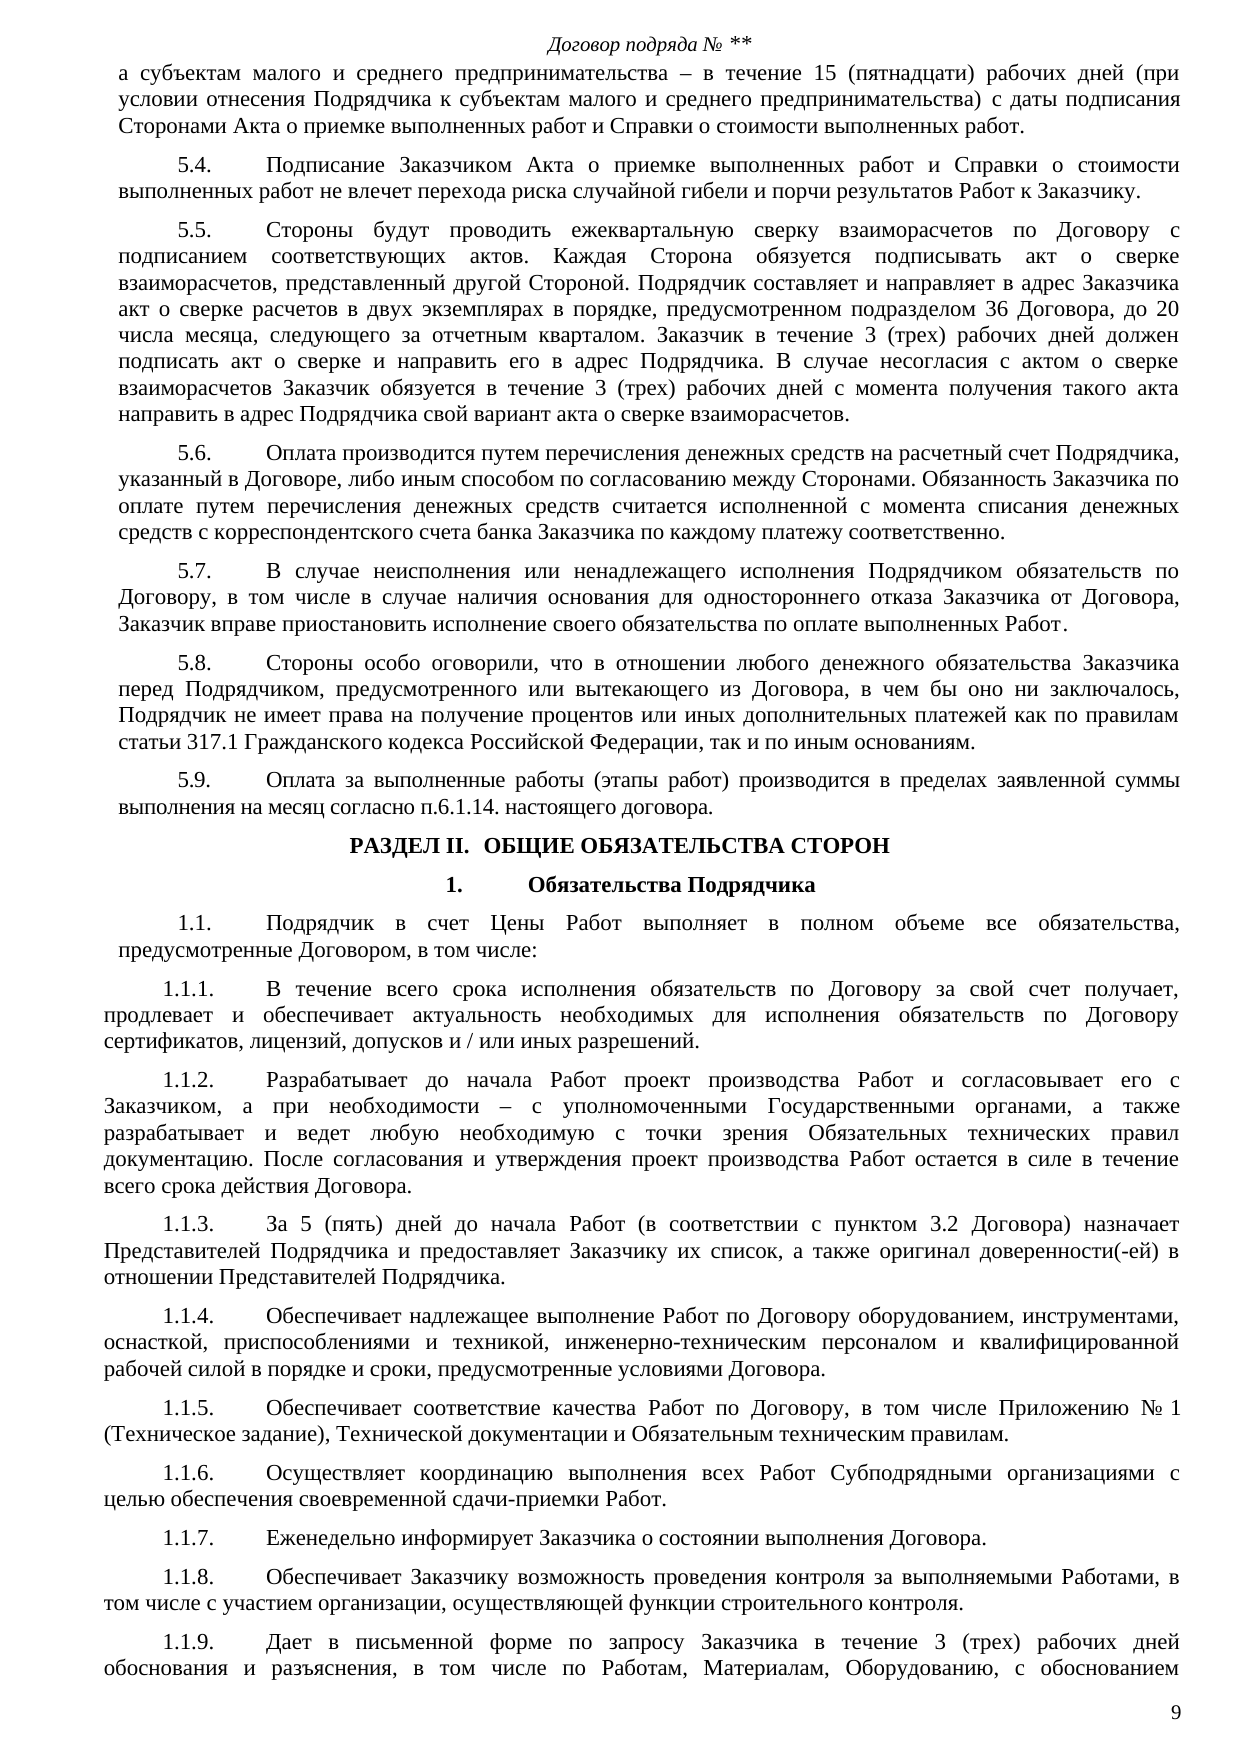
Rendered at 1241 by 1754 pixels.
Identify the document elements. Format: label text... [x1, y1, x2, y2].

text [118, 59, 1181, 138]
text Обязательства Подрядчика [118, 871, 1152, 897]
text Стороны особо оговорили, что в отношении любого денежного обязательства Заказчика перед Подрядчиком, предусмотренного или вытекающего из Договора, в чем бы оно ни заключалось, Подрядчик не имеет права на получение процентов или иных дополнительных платежей как по правилам статьи 317.1 Гражданского кодекса Российской Федерации, так и по иным основаниям. [118, 649, 1181, 754]
text Разрабатывает до начала Работ проект производства Работ и согласовывает его с Заказчиком, а при необходимости – с уполномоченными Государственными органами, а также разрабатывает и ведет любую необходимую с точки зрения Обязательных технических правил документацию. После согласования и утверждения проект производства Работ остается в силе в течение всего срока действия Договора. [103, 1066, 1181, 1198]
text Оплата производится путем перечисления денежных средств на расчетный счет Подрядчика, указанный в Договоре, либо иным способом по согласованию между Сторонами. Обязанность Заказчика по оплате путем перечисления денежных средств считается исполненной с момента списания денежных средств с корреспондентского счета банка Заказчика по каждому платежу соответственно. [118, 439, 1181, 544]
text Обеспечивает соответствие качества Работ по Договору, в том числе Приложению № 1 (Техническое задание), Технической документации и Обязательным техническим правилам. [103, 1394, 1181, 1446]
text За 5 (пять) дней до начала Работ (в соответствии с пунктом 3.2 Договора) назначает Представителей Подрядчика и предоставляет Заказчику их список, а также оригинал доверенности(-ей) в отношении Представителей Подрядчика. [103, 1211, 1181, 1289]
text Обеспечивает надлежащее выполнение Работ по Договору оборудованием, инструментами, оснасткой, приспособлениями и техникой, инженерно-техническим персоналом и квалифицированной рабочей силой в порядке и сроки, предусмотренные условиями Договора. [103, 1302, 1181, 1381]
text Подрядчик в счет Цены Работ выполняет в полном объеме все обязательства, предусмотренные Договором, в том числе: [118, 909, 1181, 962]
text Оплата за выполненные работы (этапы работ) производится в пределах заявленной суммы выполнения на месяц согласно п.6.1.14. настоящего договора. [118, 767, 1181, 819]
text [103, 1628, 1181, 1681]
text Стороны будут проводить ежеквартальную сверку взаиморасчетов по Договору с подписанием соответствующих актов. Каждая Сторона обязуется подписывать акт о сверке взаиморасчетов, представленный другой Стороной. Подрядчик составляет и направляет в адрес Заказчика акт о сверке расчетов в двух экземплярах в порядке, предусмотренном подразделом 36 Договора, до 20 числа месяца, следующего за отчетным кварталом. Заказчик в течение 3 (трех) рабочих дней должен подписать акт о сверке и направить его в адрес Подрядчика. В случае несогласия с актом о сверке взаиморасчетов Заказчик обязуется в течение 3 (трех) рабочих дней с момента получения такого акта направить в адрес Подрядчика свой вариант акта о сверке взаиморасчетов. [118, 216, 1181, 427]
text В случае неисполнения или ненадлежащего исполнения Подрядчиком обязательств по Договору, в том числе в случае наличия основания для одностороннего отказа Заказчика от Договора, Заказчик вправе приостановить исполнение своего обязательства по оплате выполненных Работ. [118, 557, 1181, 636]
text Обеспечивает Заказчику возможность проведения контроля за выполняемыми Работами, в том числе с участием организации, осуществляющей функции строительного контроля. [103, 1563, 1181, 1616]
text Подписание Заказчиком Акта о приемке выполненных работ и Справки о стоимости выполненных работ не влечет перехода риска случайной гибели и порчи результатов Работ к Заказчику. [118, 151, 1181, 203]
text Осуществляет координацию выполнения всех Работ Субподрядными организациями с целью обеспечения своевременной сдачи-приемки Работ. [103, 1459, 1181, 1512]
text ОБЩИЕ ОБЯЗАТЕЛЬСТВА СТОРОН [118, 832, 1181, 858]
text Еженедельно информирует Заказчика о состоянии выполнения Договора. [103, 1524, 1181, 1550]
text В течение всего срока исполнения обязательств по Договору за свой счет получает, продлевает и обеспечивает актуальность необходимых для исполнения обязательств по Договору сертификатов, лицензий, допусков и / или иных разрешений. [103, 975, 1181, 1054]
